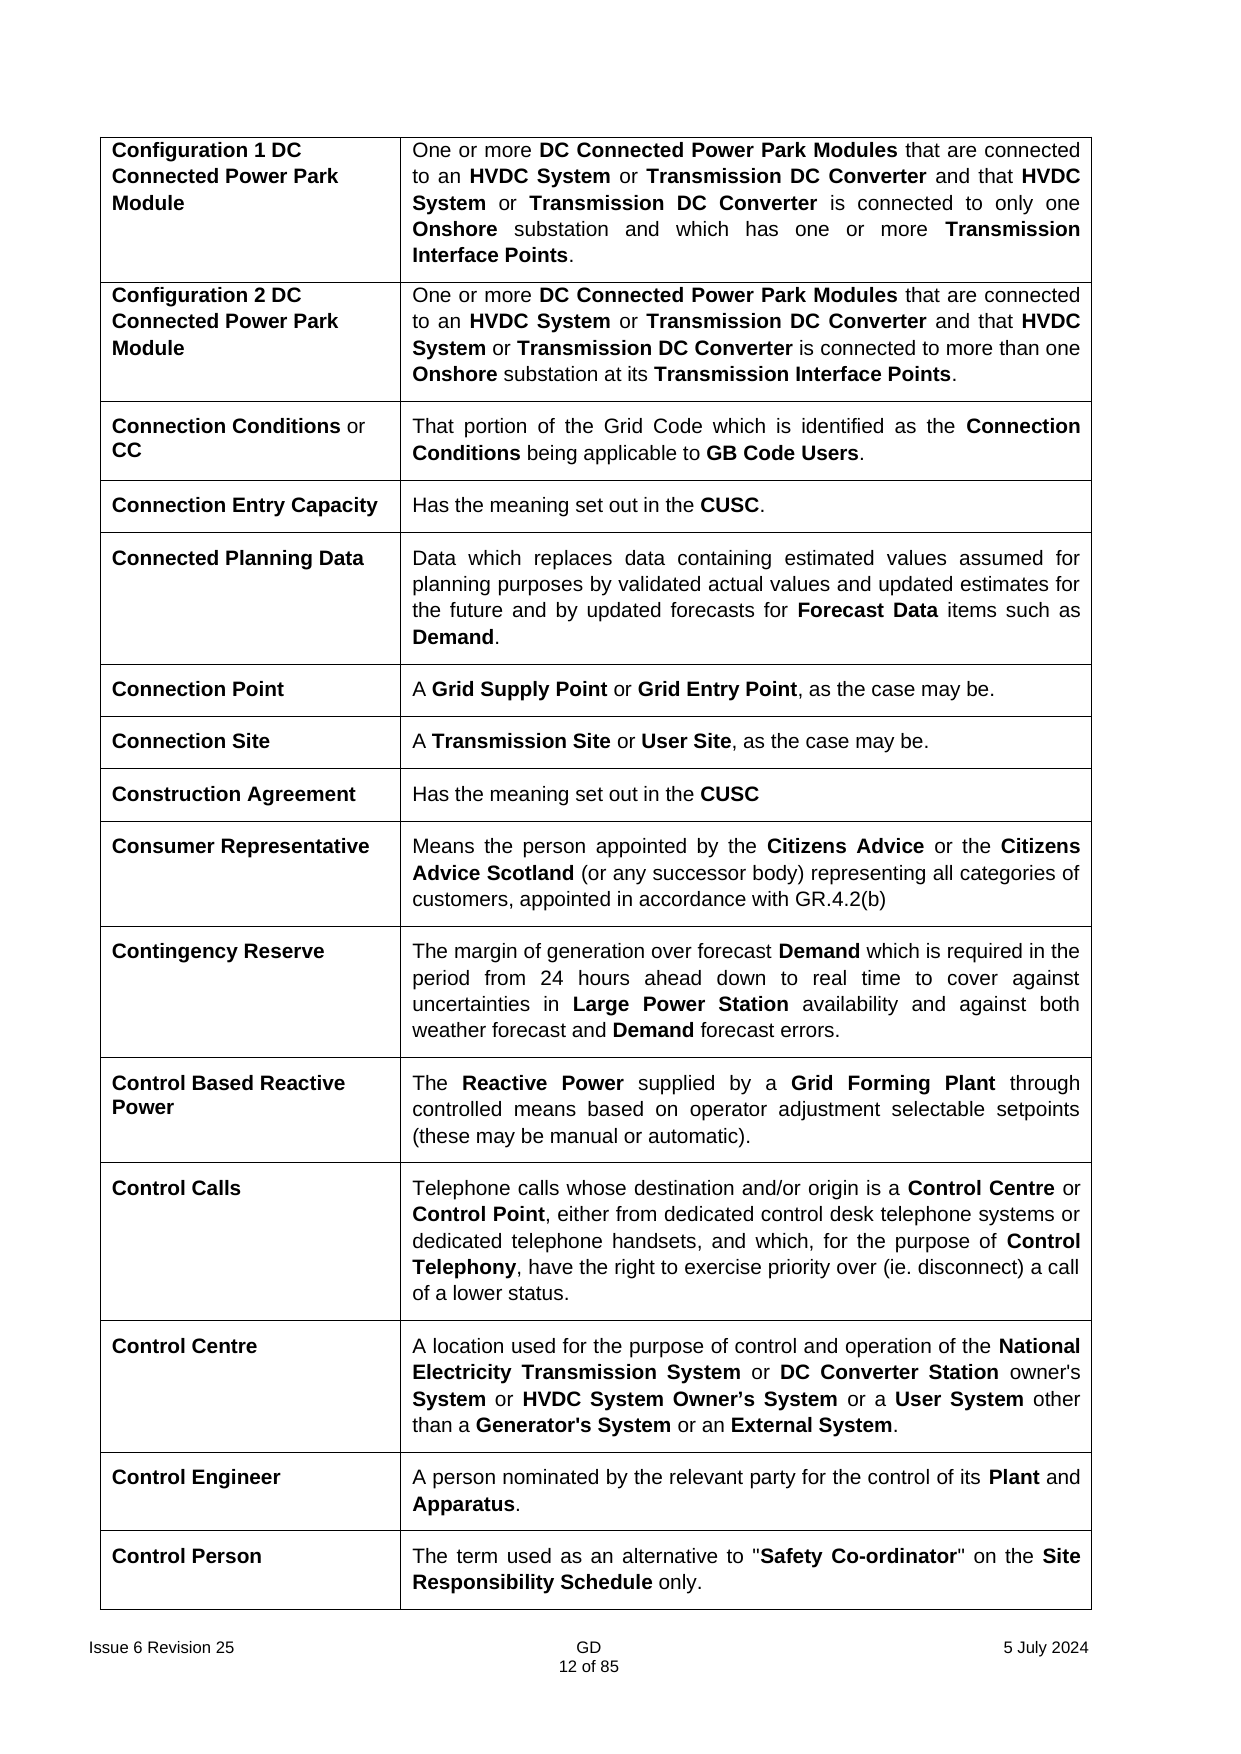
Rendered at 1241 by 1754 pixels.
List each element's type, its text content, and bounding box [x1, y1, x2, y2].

table_cell The term used as an alternative to "Safety Co-ordinator" on the Site Responsibility Schedule only. [401, 1531, 1091, 1609]
table_cell Has the meaning set out in the CUSC. [401, 481, 1091, 532]
table_cell A location used for the purpose of control and operation of the National Electricity Transmission System or DC Converter Station owner's System or HVDC System Owner’s System or a User System other than a Generator's System or an External System. [401, 1321, 1091, 1452]
table_cell Means the person appointed by the Citizens Advice or the Citizens Advice Scotland (or any successor body) representing all categories of customers, appointed in accordance with GR.4.2(b) [401, 822, 1091, 926]
table_cell A Grid Supply Point or Grid Entry Point, as the case may be. [401, 665, 1091, 716]
table_cell Construction Agreement [101, 769, 400, 821]
table_cell The margin of generation over forecast Demand which is required in the period from 24 hours ahead down to real time to cover against uncertainties in Large Power Station availability and against both weather forecast and Demand forecast errors. [401, 927, 1091, 1057]
table_cell Telephone calls whose destination and/or origin is a Control Centre or Control Point, either from dedicated control desk telephone systems or dedicated telephone handsets, and which, for the purpose of Control Telephony, have the right to exercise priority over (ie. disconnect) a call of a lower status. [401, 1163, 1091, 1320]
table_cell One or more DC Connected Power Park Modules that are connected to an HVDC System or Transmission DC Converter and that HVDC System or Transmission DC Converter is connected to only one Onshore substation and which has one or more Transmission Interface Points. [401, 138, 1091, 282]
table_cell Connection Conditions or CC [101, 402, 400, 479]
table_cell Connection Point [101, 665, 400, 716]
table_cell Configuration 2 DC Connected Power Park Module [101, 283, 400, 401]
table_cell That portion of the Grid Code which is identified as the Connection Conditions being applicable to GB Code Users. [401, 402, 1091, 479]
table_cell Configuration 1 DC Connected Power Park Module [101, 138, 400, 282]
table_cell Connected Planning Data [101, 533, 400, 663]
table_cell Has the meaning set out in the CUSC [401, 769, 1091, 821]
table_cell The Reactive Power supplied by a Grid Forming Plant through controlled means based on operator adjustment selectable setpoints (these may be manual or automatic). [401, 1058, 1091, 1162]
table_cell Consumer Representative [101, 822, 400, 926]
table_cell Control Person [101, 1531, 400, 1609]
table_cell Control Based Reactive Power [101, 1058, 400, 1162]
table_cell Connection Entry Capacity [101, 481, 400, 532]
table_cell Connection Site [101, 717, 400, 768]
table_cell One or more DC Connected Power Park Modules that are connected to an HVDC System or Transmission DC Converter and that HVDC System or Transmission DC Converter is connected to more than one Onshore substation at its Transmission Interface Points. [401, 283, 1091, 401]
table_cell Data which replaces data containing estimated values assumed for planning purposes by validated actual values and updated estimates for the future and by updated forecasts for Forecast Data items such as Demand. [401, 533, 1091, 663]
table_cell Control Calls [101, 1163, 400, 1320]
table_cell Control Engineer [101, 1453, 400, 1530]
table_cell Control Centre [101, 1321, 400, 1452]
table_cell A Transmission Site or User Site, as the case may be. [401, 717, 1091, 768]
table_cell A person nominated by the relevant party for the control of its Plant and Apparatus. [401, 1453, 1091, 1530]
table_cell Contingency Reserve [101, 927, 400, 1057]
